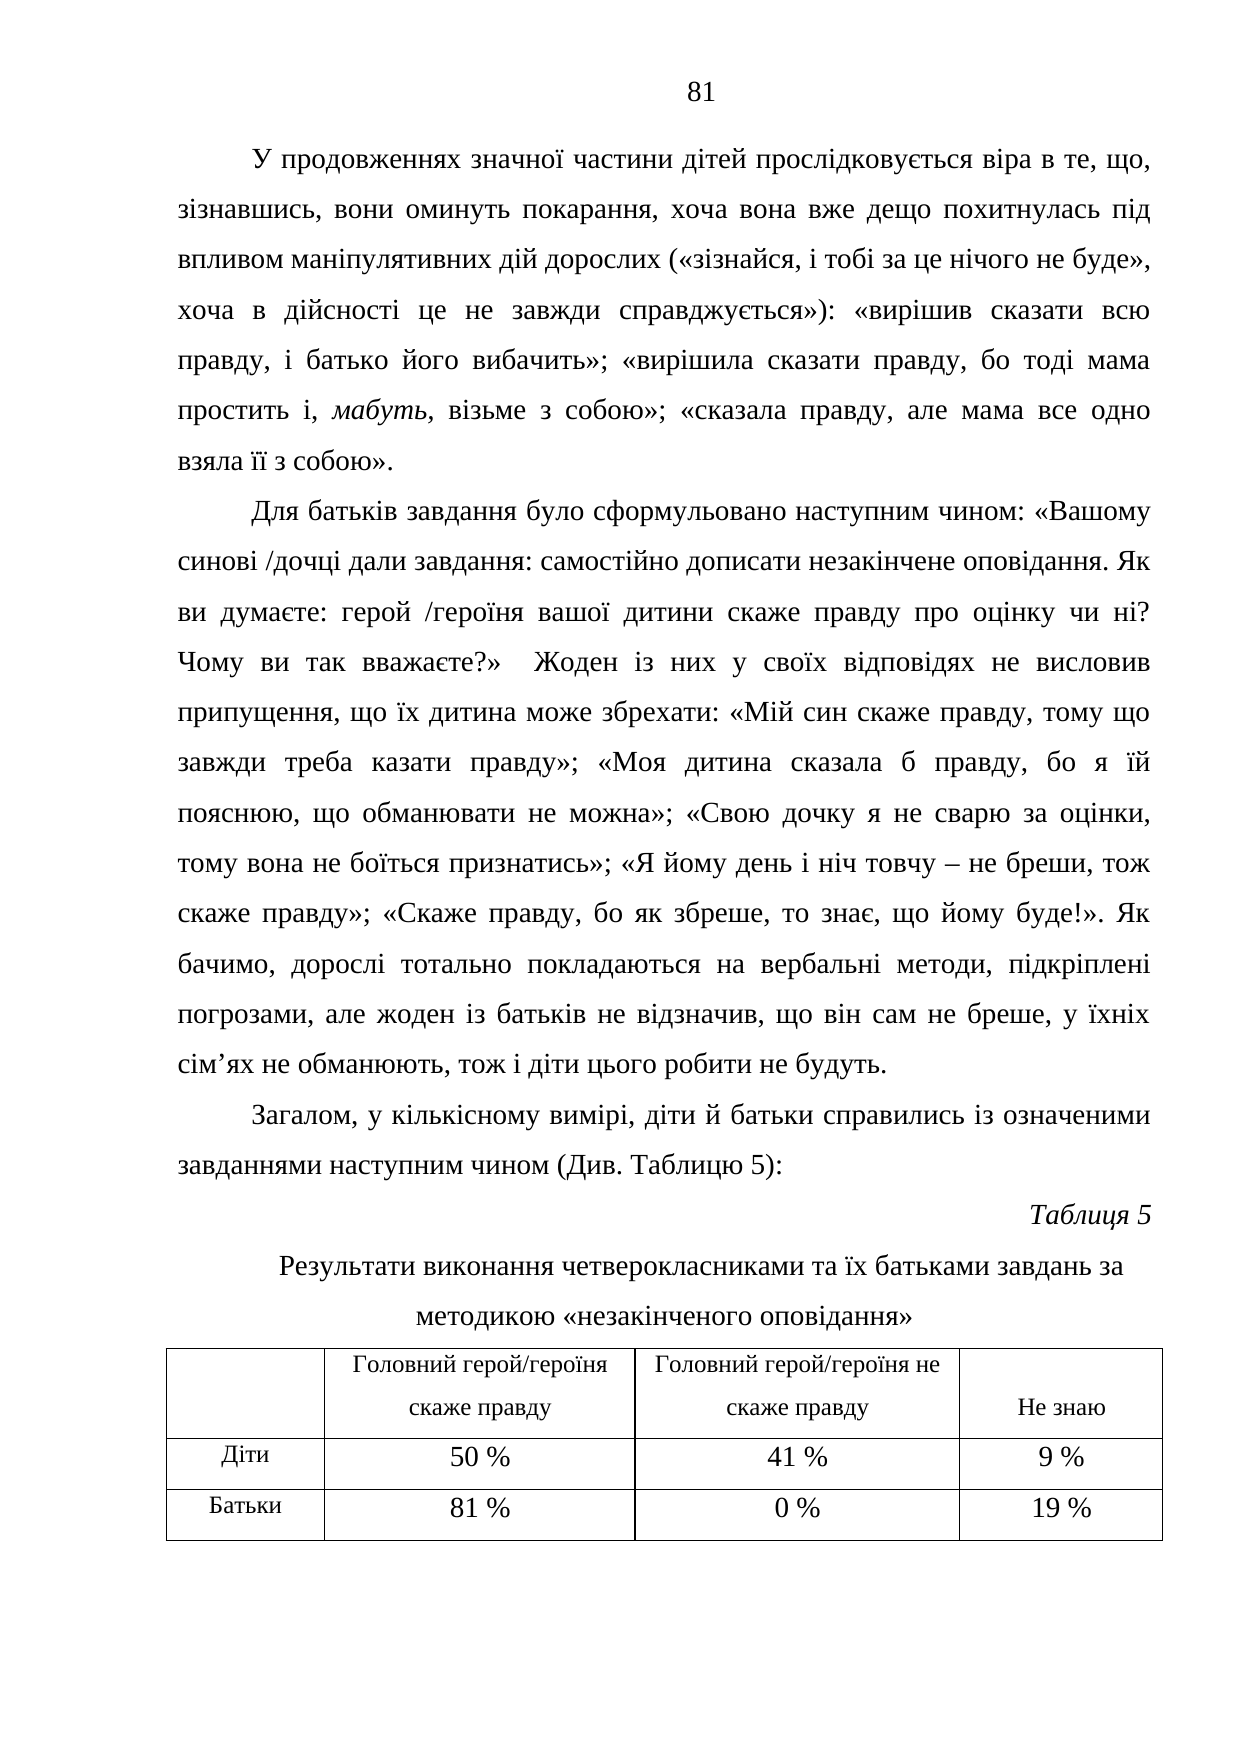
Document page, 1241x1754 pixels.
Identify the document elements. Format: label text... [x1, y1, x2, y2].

table_cell 0 % [636, 1490, 959, 1540]
table_cell 9 % [960, 1439, 1162, 1489]
table_header Не знаю [960, 1349, 1162, 1438]
table_cell Батьки [167, 1490, 324, 1540]
table_cell 19 % [960, 1490, 1162, 1540]
text Для батьків завдання було сформульовано наступним чином: «Вашому синові /дочці дали завдання: самостійно дописати незакінчене оповідання. Як ви думаєте: герой /героїня вашої дитини скаже правду про оцінку чи ні? Чому ви так вважаєте?» Жоден із них у своїх відповідях не висловив припущення, що їх дитина може збрехати: «Мій син скаже правду, тому що завжди треба казати правду»; «Моя дитина сказала б правду, бо я їй пояснюю, що обманювати не можна»; «Свою дочку я не сварю за оцінки, тому вона не боїться признатись»; «Я йому день і ніч товчу – не бреши, тож скаже правду»; «Скаже правду, бо як збреше, то знає, що йому буде!». Як бачимо, дорослі тотально покладаються на вербальні методи, підкріплені погрозами, але жоден із батьків не відзначив, що він сам не бреше, у їхніх сім’ях не обманюють, тож і діти цього робити не будуть. [177, 493, 1152, 1080]
table_header Головний герой/героїня скаже правду [325, 1349, 634, 1438]
table_header Головний герой/героїня не скаже правду [636, 1349, 959, 1438]
table_header [167, 1349, 324, 1438]
text Загалом, у кількісному вимірі, діти й батьки справились із означеними завданнями наступним чином (Див. Таблицю 5): [177, 1097, 1152, 1181]
table_cell Діти [167, 1439, 324, 1489]
text Результати виконання четверокласниками та їх батьками завдань за методикою «незакінченого оповідання» [177, 1248, 1152, 1332]
table_cell 50 % [325, 1439, 634, 1489]
text Таблиця 5 [177, 1197, 1152, 1231]
table_cell 41 % [636, 1439, 959, 1489]
table_cell 81 % [325, 1490, 634, 1540]
text У продовженнях значної частини дітей прослідковується віра в те, що, зізнавшись, вони оминуть покарання, хоча вона вже дещо похитнулась під впливом маніпулятивних дій дорослих («зізнайся, і тобі за це нічого не буде», хоча в дійсності це не завжди справджується»): «вирішив сказати всю правду, і батько його вибачить»; «вирішила сказати правду, бо тоді мама простить і, мабуть, візьме з собою»; «сказала правду, але мама все одно взяла її з собою». [177, 141, 1152, 476]
